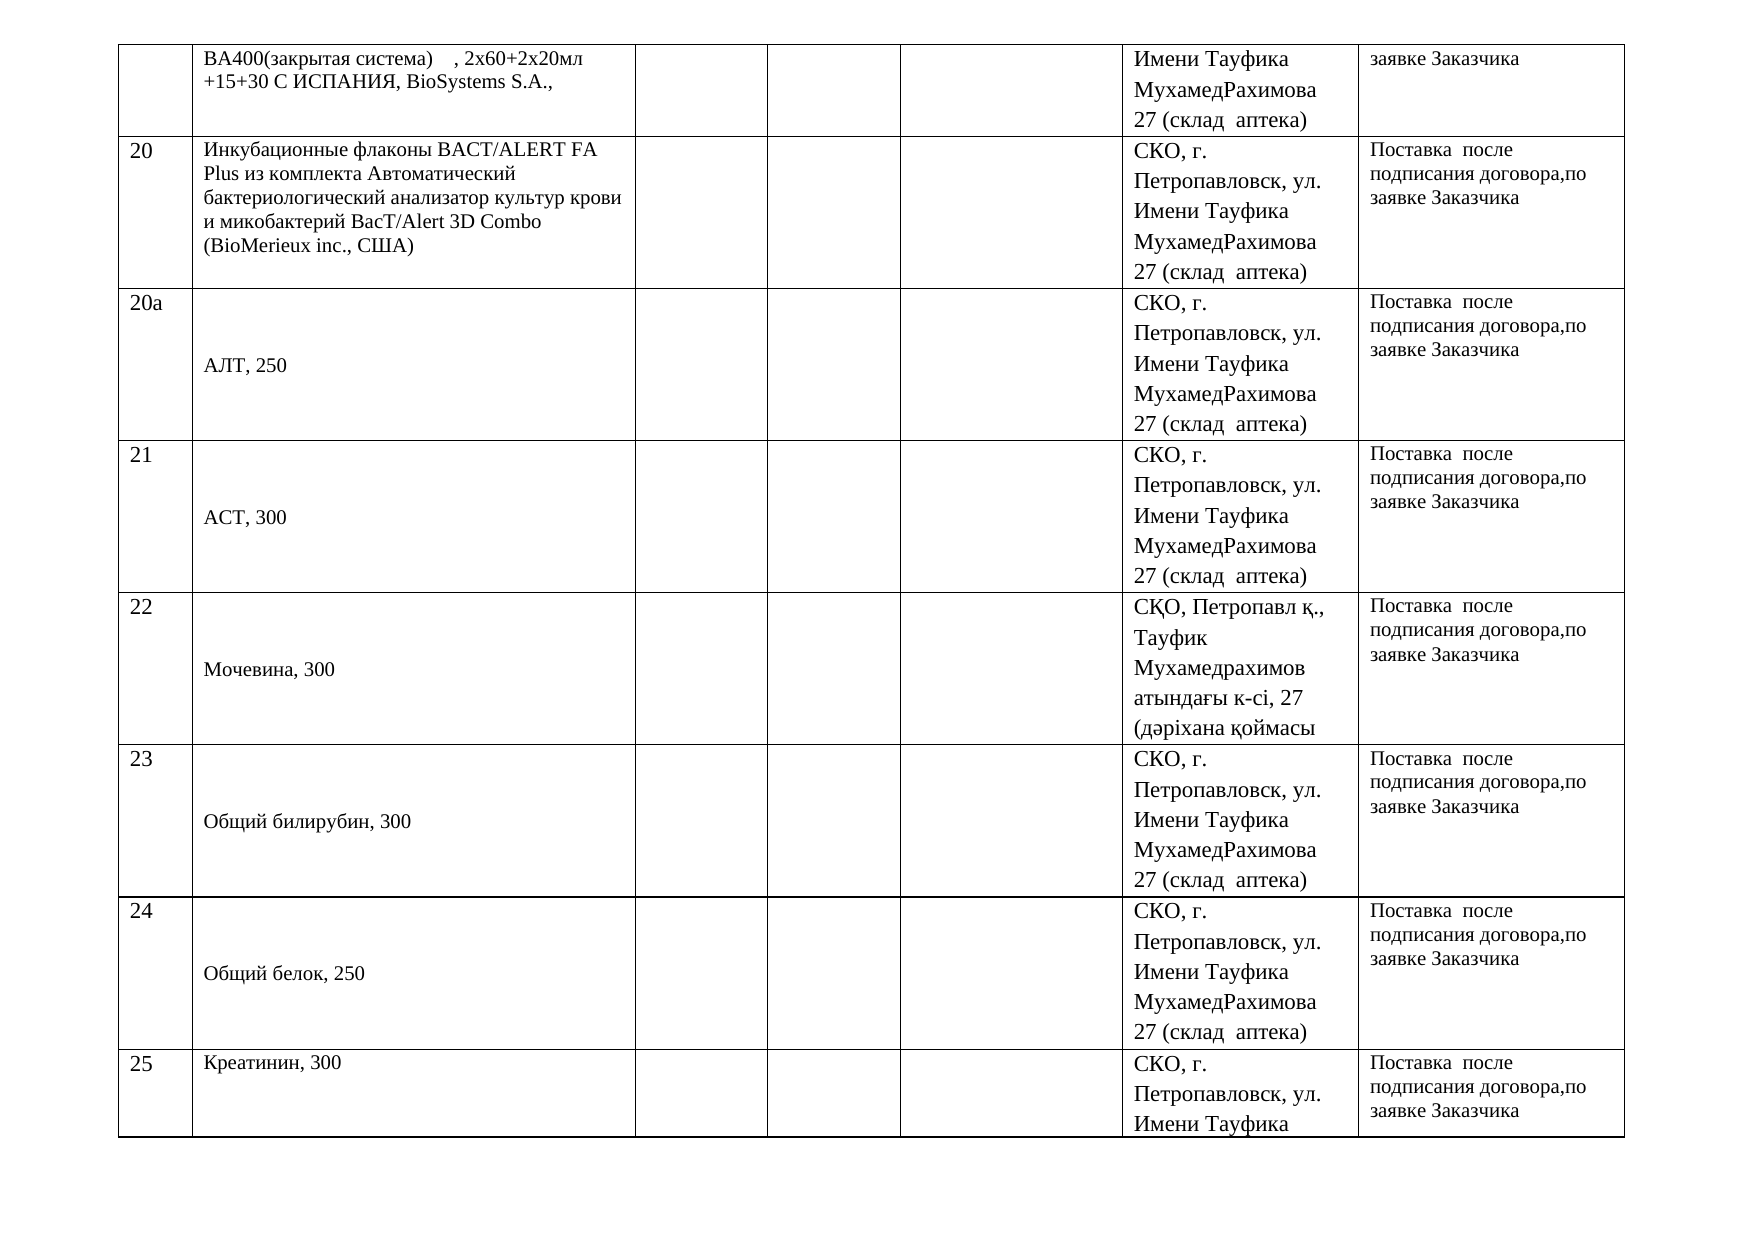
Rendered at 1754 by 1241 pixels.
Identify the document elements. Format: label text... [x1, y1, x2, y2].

table_cell [901, 745, 1122, 896]
table_cell [901, 137, 1122, 288]
table_cell Поставка после подписания договора,по заявке Заказчика [1359, 289, 1624, 440]
table_cell [901, 898, 1122, 1048]
table_cell [901, 1050, 1122, 1136]
table_cell Поставка после подписания договора,по заявке Заказчика [1359, 745, 1624, 896]
table_cell [901, 593, 1122, 744]
table_cell 25 [119, 1050, 192, 1136]
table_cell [1359, 45, 1624, 136]
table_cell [1123, 898, 1358, 1048]
table_cell Общий билирубин, 300 [193, 745, 635, 896]
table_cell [1359, 1050, 1624, 1136]
table_cell 23 [119, 745, 192, 896]
table_cell [768, 898, 900, 1048]
table_cell [636, 45, 767, 136]
table_cell Креатинин, 300 [193, 1050, 635, 1136]
table_cell [901, 289, 1122, 440]
table_cell 19 [119, 45, 192, 136]
table_cell [768, 289, 900, 440]
table_cell [768, 45, 900, 136]
table_cell [636, 137, 767, 288]
table_cell [636, 745, 767, 896]
table_cell 24 [119, 898, 192, 1048]
table_cell [768, 745, 900, 896]
table_cell [901, 45, 1122, 136]
table_cell АСТ, 300 [193, 441, 635, 592]
table_cell [768, 1050, 900, 1136]
table_cell СКО, г. Петропавловск, ул. Имени Тауфика МухамедРахимова 27 (склад аптека) [1123, 137, 1358, 288]
table_cell [636, 289, 767, 440]
table_cell [768, 137, 900, 288]
table_cell СКО, г. Петропавловск, ул. Имени Тауфика МухамедРахимова 27 (склад аптека) [1123, 745, 1358, 896]
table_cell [1359, 898, 1624, 1048]
table_cell СКО, г. Петропавловск, ул. Имени Тауфика МухамедРахимова 27 (склад аптека) [1123, 441, 1358, 592]
table_cell Мочевина, 300 [193, 593, 635, 744]
table_cell СҚО, Петропавл қ., Тауфик Мухамедрахимов атындағы к-сі, 27 (дәріхана қоймасы [1123, 593, 1358, 744]
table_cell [1123, 45, 1358, 136]
table_cell 20 [119, 137, 192, 288]
table_cell Общий белок, 250 [193, 898, 635, 1048]
table_cell [636, 593, 767, 744]
table_cell СКО, г. Петропавловск, ул. Имени Тауфика МухамедРахимова 27 (склад аптека) [1123, 289, 1358, 440]
table_cell Поставка после подписания договора,по заявке Заказчика [1359, 593, 1624, 744]
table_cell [193, 45, 635, 136]
table_cell 20а [119, 289, 192, 440]
table_cell 22 [119, 593, 192, 744]
table_cell АЛТ, 250 [193, 289, 635, 440]
table_cell [768, 593, 900, 744]
table_cell [636, 1050, 767, 1136]
table_cell Поставка после подписания договора,по заявке Заказчика [1359, 137, 1624, 288]
table_cell [636, 441, 767, 592]
table_cell Поставка после подписания договора,по заявке Заказчика [1359, 441, 1624, 592]
table_cell [768, 441, 900, 592]
table_cell Инкубационные флаконы BACT/ALERT FA Plus из комплекта Автоматический бактериологический анализатор культур крови и микобактерий BacT/Alert 3D Combo (BioMerieux inc., США) [193, 137, 635, 288]
table_cell [636, 898, 767, 1048]
table_cell [901, 441, 1122, 592]
table_cell 21 [119, 441, 192, 592]
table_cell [1123, 1050, 1358, 1136]
